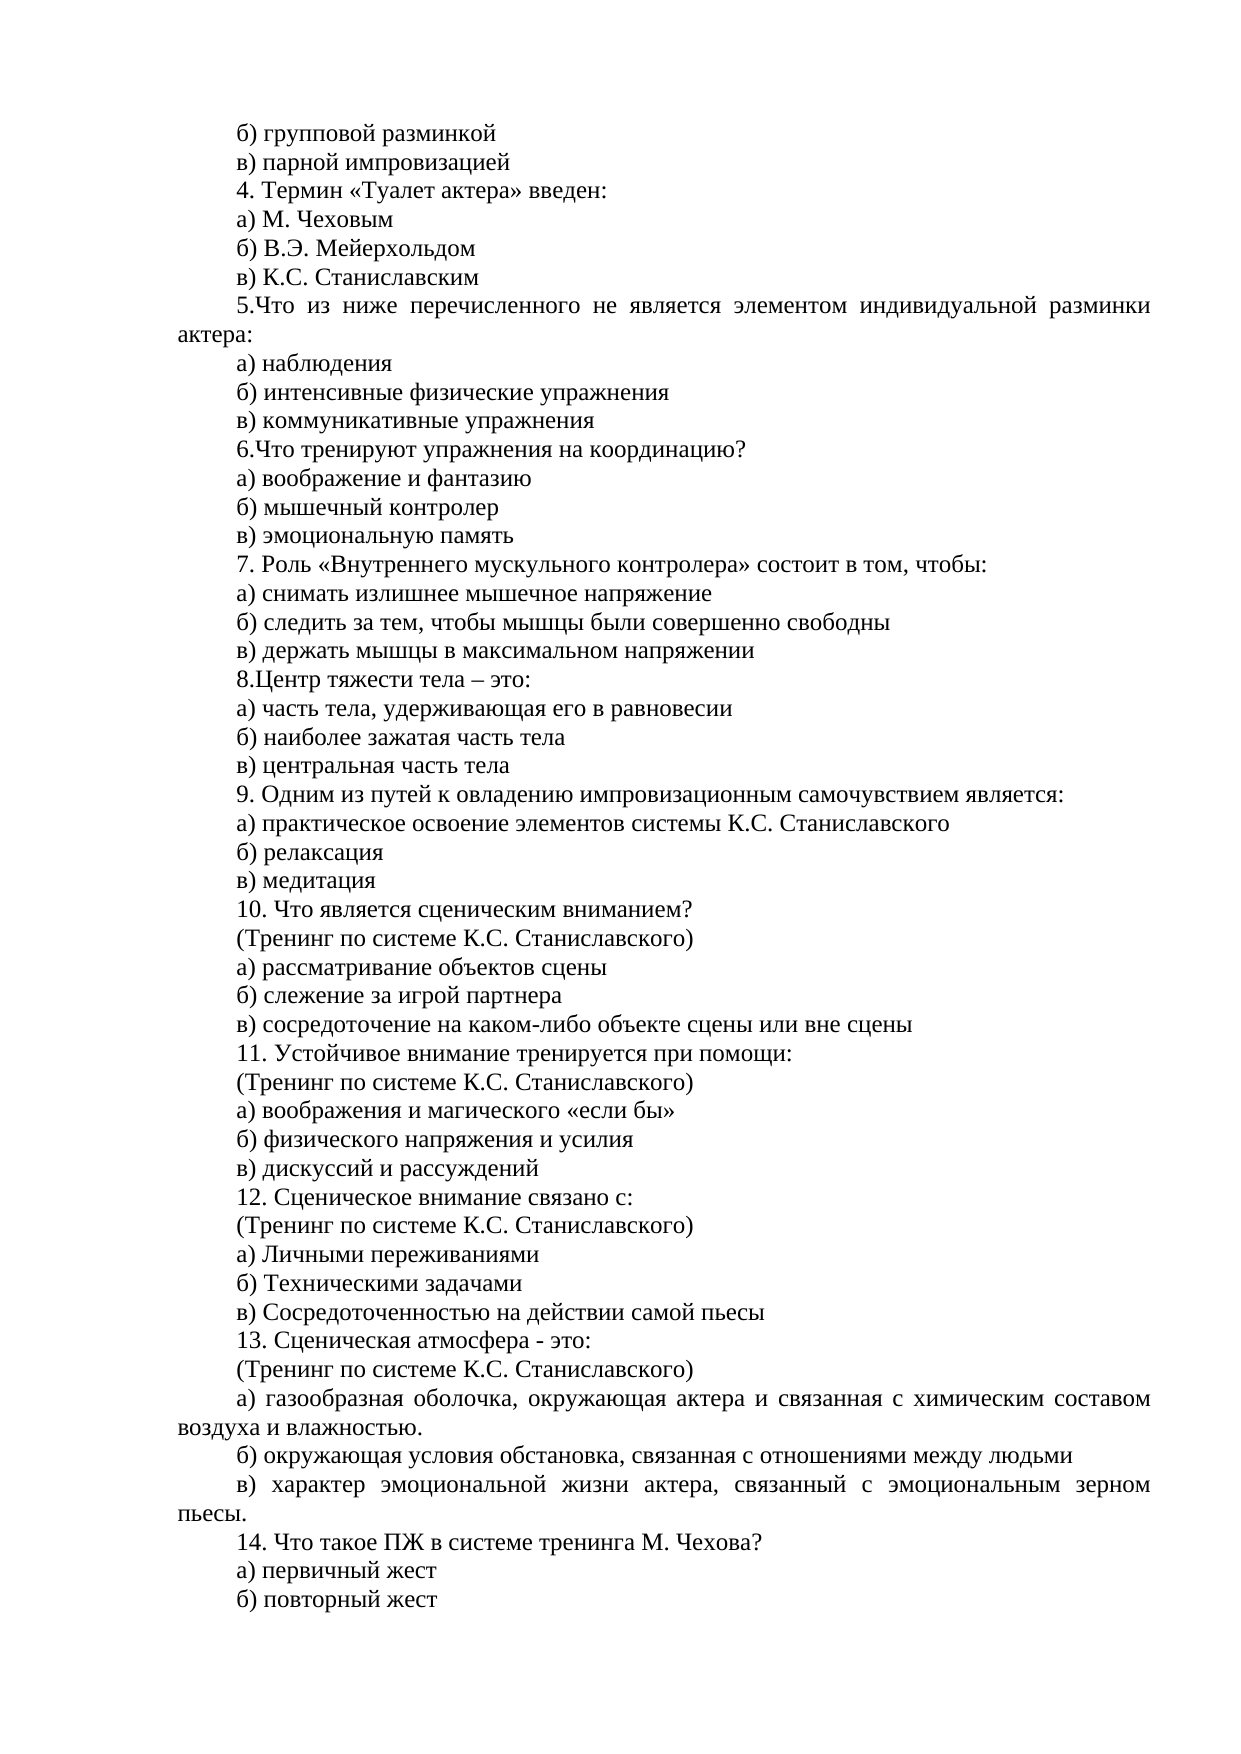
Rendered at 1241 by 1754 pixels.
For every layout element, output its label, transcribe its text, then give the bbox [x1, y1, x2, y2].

text 9. Одним из путей к овладению импровизационным самочувствием является: [177, 779, 1152, 808]
text в) сосредоточение на каком-либо объекте сцены или вне сцены [177, 1009, 1152, 1038]
text 4. Термин «Туалет актера» введен: [177, 176, 1152, 204]
text в) центральная часть тела [177, 751, 1152, 779]
text б) интенсивные физические упражнения [177, 377, 1152, 406]
text б) мышечный контролер [177, 492, 1152, 521]
text б) окружающая условия обстановка, связанная с отношениями между людьми [177, 1441, 1152, 1469]
text а) воображение и фантазию [177, 463, 1152, 492]
text в) эмоциональную память [177, 521, 1152, 549]
text в) Сосредоточенностью на действии самой пьесы [177, 1297, 1152, 1326]
text а) часть тела, удерживающая его в равновесии [177, 693, 1152, 722]
text б) физического напряжения и усилия [177, 1124, 1152, 1153]
text в) коммуникативные упражнения [177, 406, 1152, 434]
text 13. Сценическая атмосфера - это: [177, 1326, 1152, 1354]
text 5.Что из ниже перечисленного не является элементом индивидуальной разминки актера: [177, 291, 1152, 348]
text а) воображения и магического «если бы» [177, 1096, 1152, 1124]
text б) повторный жест [177, 1584, 1152, 1613]
text в) характер эмоциональной жизни актера, связанный с эмоциональным зерном пьесы. [177, 1469, 1152, 1527]
text б) Техническими задачами [177, 1268, 1152, 1297]
text в) держать мышцы в максимальном напряжении [177, 636, 1152, 664]
text (Тренинг по системе К.С. Станиславского) [177, 923, 1152, 952]
text а) практическое освоение элементов системы К.С. Станиславского [177, 808, 1152, 837]
text а) снимать излишнее мышечное напряжение [177, 578, 1152, 607]
text в) К.С. Станиславским [177, 262, 1152, 291]
text 10. Что является сценическим вниманием? [177, 894, 1152, 923]
text б) следить за тем, чтобы мышцы были совершенно свободны [177, 607, 1152, 636]
text (Тренинг по системе К.С. Станиславского) [177, 1211, 1152, 1239]
text а) М. Чеховым [177, 204, 1152, 233]
text 14. Что такое ПЖ в системе тренинга М. Чехова? [177, 1527, 1152, 1556]
text в) дискуссий и рассуждений [177, 1153, 1152, 1182]
text б) В.Э. Мейерхольдом [177, 233, 1152, 262]
text б) релаксация [177, 837, 1152, 866]
text в) медитация [177, 866, 1152, 894]
text а) Личными переживаниями [177, 1239, 1152, 1268]
text а) наблюдения [177, 348, 1152, 377]
text а) первичный жест [177, 1556, 1152, 1584]
text б) наиболее зажатая часть тела [177, 722, 1152, 751]
text 6.Что тренируют упражнения на координацию? [177, 434, 1152, 463]
text 7. Роль «Внутреннего мускульного контролера» состоит в том, чтобы: [177, 549, 1152, 578]
text 8.Центр тяжести тела – это: [177, 664, 1152, 693]
text б) групповой разминкой [177, 118, 1152, 147]
text б) слежение за игрой партнера [177, 981, 1152, 1009]
text в) парной импровизацией [177, 147, 1152, 176]
text (Тренинг по системе К.С. Станиславского) [177, 1354, 1152, 1383]
text 12. Сценическое внимание связано с: [177, 1182, 1152, 1211]
text а) газообразная оболочка, окружающая актера и связанная с химическим составом воздуха и влажностью. [177, 1383, 1152, 1441]
text 11. Устойчивое внимание тренируется при помощи: [177, 1038, 1152, 1067]
text а) рассматривание объектов сцены [177, 952, 1152, 981]
text (Тренинг по системе К.С. Станиславского) [177, 1067, 1152, 1096]
